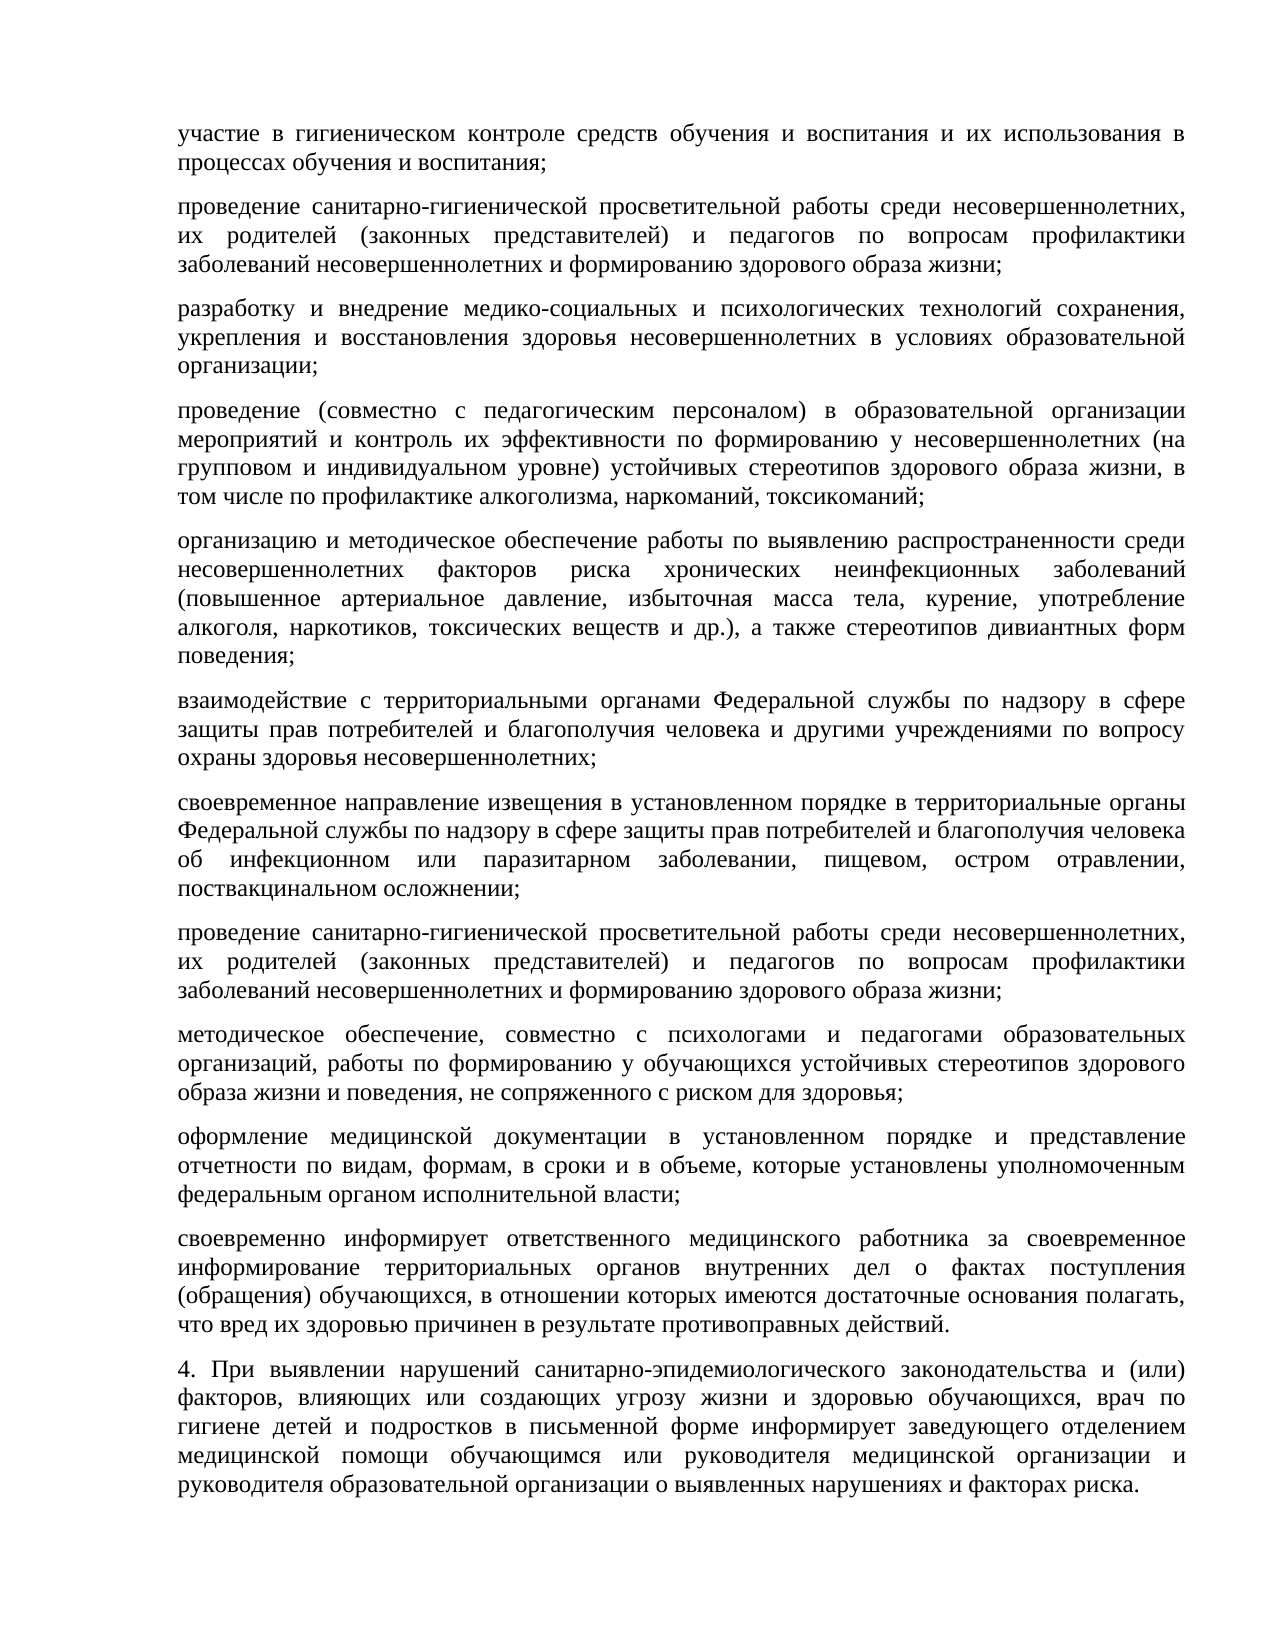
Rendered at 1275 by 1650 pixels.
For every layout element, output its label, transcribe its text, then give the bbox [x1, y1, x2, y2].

text проведение санитарно-гигиенической просветительной работы среди несовершеннолетних, их родителей (законных представителей) и педагогов по вопросам профилактики заболеваний несовершеннолетних и формированию здорового образа жизни; [177, 917, 1186, 1004]
text своевременно информирует ответственного медицинского работника за своевременное информирование территориальных органов внутренних дел о фактах поступления (обращения) обучающихся, в отношении которых имеются достаточные основания полагать, что вред их здоровью причинен в результате противоправных действий. [177, 1223, 1186, 1338]
text проведение санитарно-гигиенической просветительной работы среди несовершеннолетних, их родителей (законных представителей) и педагогов по вопросам профилактики заболеваний несовершеннолетних и формированию здорового образа жизни; [177, 191, 1186, 277]
text организацию и методическое обеспечение работы по выявлению распространенности среди несовершеннолетних факторов риска хронических неинфекционных заболеваний (повышенное артериальное давление, избыточная масса тела, курение, употребление алкоголя, наркотиков, токсических веществ и др.), а также стереотипов дивиантных форм поведения; [177, 526, 1186, 669]
text разработку и внедрение медико-социальных и психологических технологий сохранения, укрепления и восстановления здоровья несовершеннолетних в условиях образовательной организации; [177, 293, 1186, 379]
text своевременное направление извещения в установленном порядке в территориальные органы Федеральной службы по надзору в сфере защиты прав потребителей и благополучия человека об инфекционном или паразитарном заболевании, пищевом, остром отравлении, поствакцинальном осложнении; [177, 787, 1186, 902]
text участие в гигиеническом контроле средств обучения и воспитания и их использования в процессах обучения и воспитания; [177, 118, 1186, 176]
text проведение (совместно с педагогическим персоналом) в образовательной организации мероприятий и контроль их эффективности по формированию у несовершеннолетних (на групповом и индивидуальном уровне) устойчивых стереотипов здорового образа жизни, в том числе по профилактике алкоголизма, наркоманий, токсикоманий; [177, 395, 1186, 510]
text 4. При выявлении нарушений санитарно-эпидемиологического законодательства и (или) факторов, влияющих или создающих угрозу жизни и здоровью обучающихся, врач по гигиене детей и подростков в письменной форме информирует заведующего отделением медицинской помощи обучающимся или руководителя медицинской организации и руководителя образовательной организации о выявленных нарушениях и факторах риска. [177, 1354, 1186, 1497]
text взаимодействие с территориальными органами Федеральной службы по надзору в сфере защиты прав потребителей и благополучия человека и другими учреждениями по вопросу охраны здоровья несовершеннолетних; [177, 685, 1186, 771]
text оформление медицинской документации в установленном порядке и представление отчетности по видам, формам, в сроки и в объеме, которые установлены уполномоченным федеральным органом исполнительной власти; [177, 1121, 1186, 1207]
text методическое обеспечение, совместно с психологами и педагогами образовательных организаций, работы по формированию у обучающихся устойчивых стереотипов здорового образа жизни и поведения, не сопряженного с риском для здоровья; [177, 1019, 1186, 1106]
